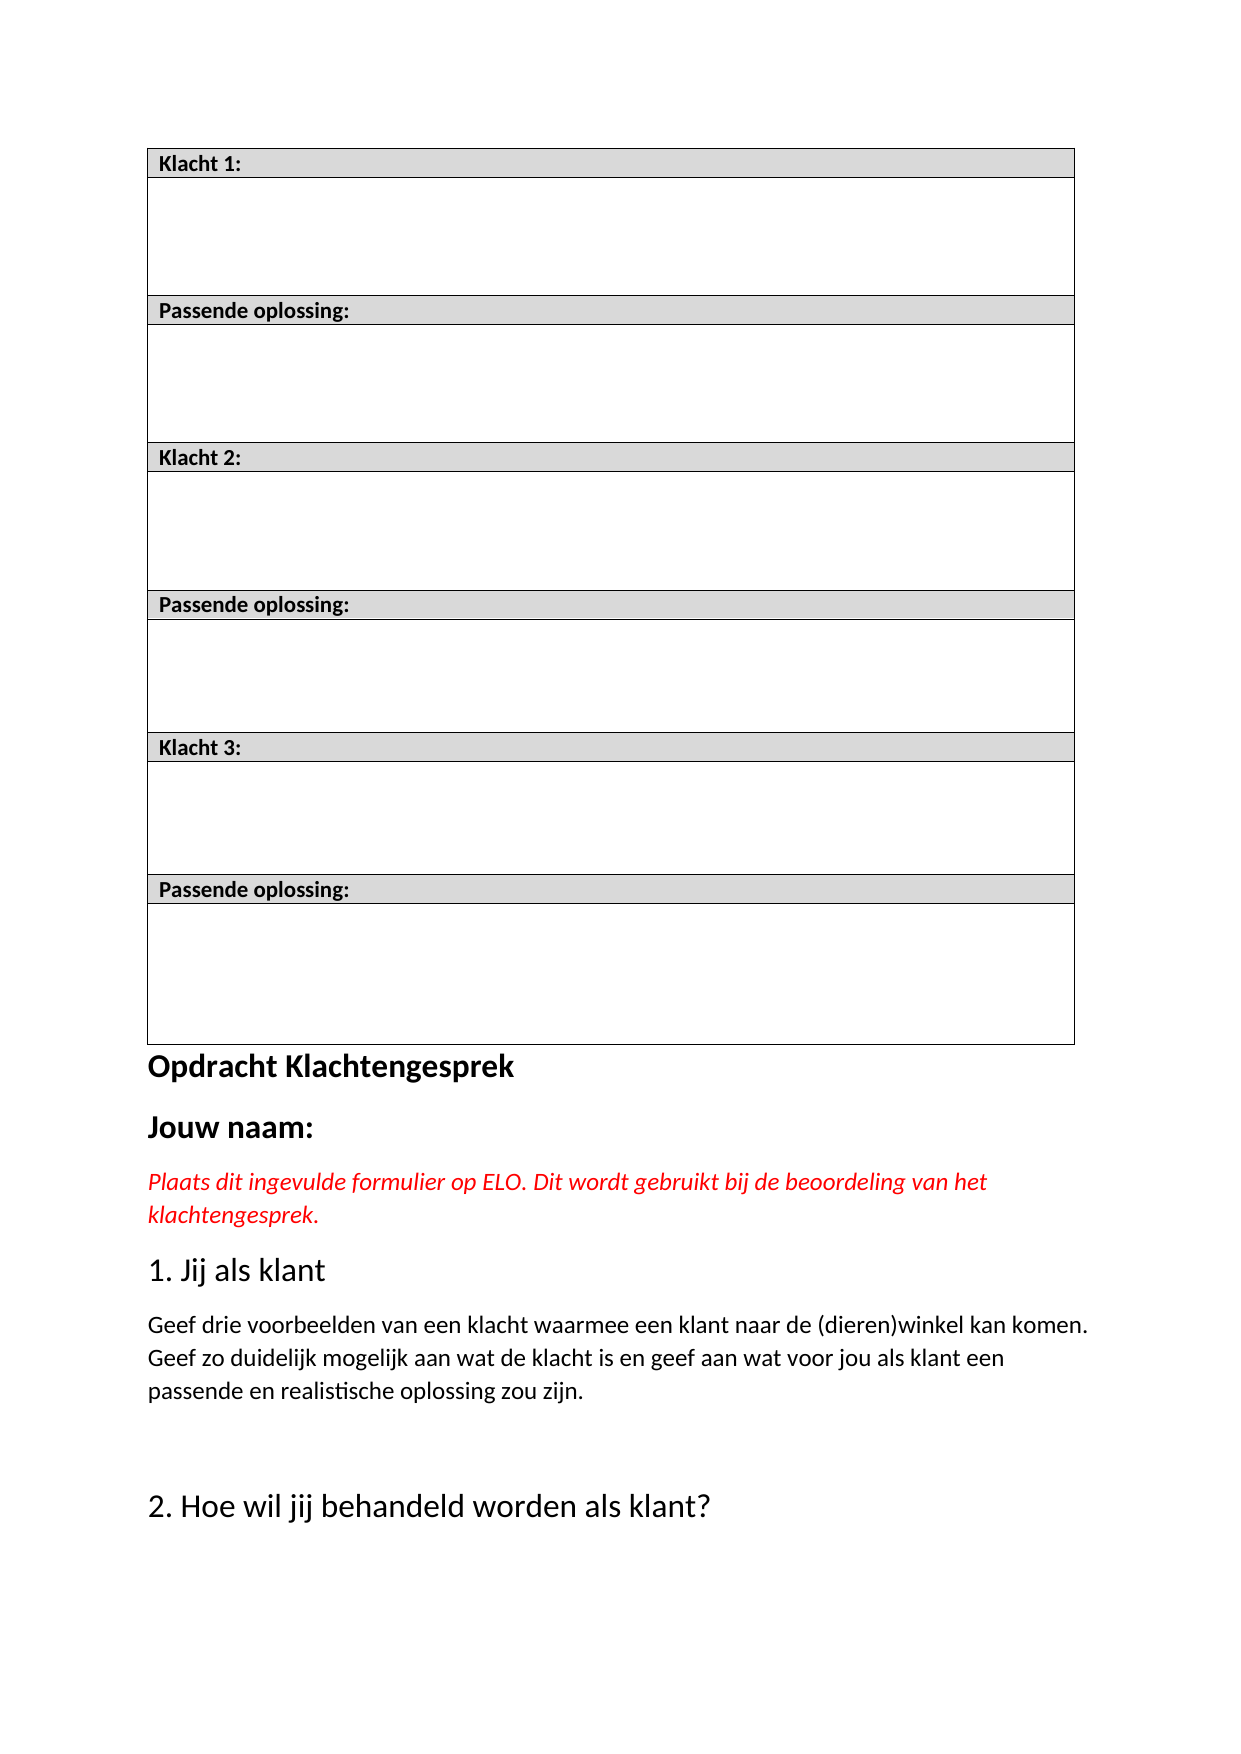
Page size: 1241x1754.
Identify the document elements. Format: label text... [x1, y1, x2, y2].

text Jouw naam: [148, 1106, 1093, 1146]
text Geef drie voorbeelden van een klacht waarmee een klant naar de (dieren)winkel kan komen. Geef zo duidelijk mogelijk aan wat de klacht is en geef aan wat voor jou als klant een passende en realistische oplossing zou zijn. [148, 1309, 1093, 1406]
table_cell [148, 620, 1074, 732]
text 2. Hoe wil jij behandeld worden als klant? [148, 1486, 1093, 1526]
text Plaats dit ingevulde formulier op ELO. Dit wordt gebruikt bij de beoordeling van het klachtengesprek. [148, 1166, 1093, 1230]
table_cell [148, 762, 1074, 874]
table_cell [148, 904, 1074, 1044]
table_cell Klacht 2: [148, 443, 1074, 471]
table_cell [148, 178, 1074, 295]
table_cell Klacht 3: [148, 733, 1074, 761]
table_cell Passende oplossing: [148, 875, 1074, 903]
table_cell [148, 472, 1074, 589]
table_cell [148, 325, 1074, 442]
table_cell Passende oplossing: [148, 296, 1074, 324]
text 1. Jij als klant [148, 1249, 1093, 1289]
table_cell Passende oplossing: [148, 591, 1074, 618]
table_header Klacht 1: [148, 149, 1074, 177]
text Opdracht Klachtengesprek [148, 1045, 1093, 1086]
